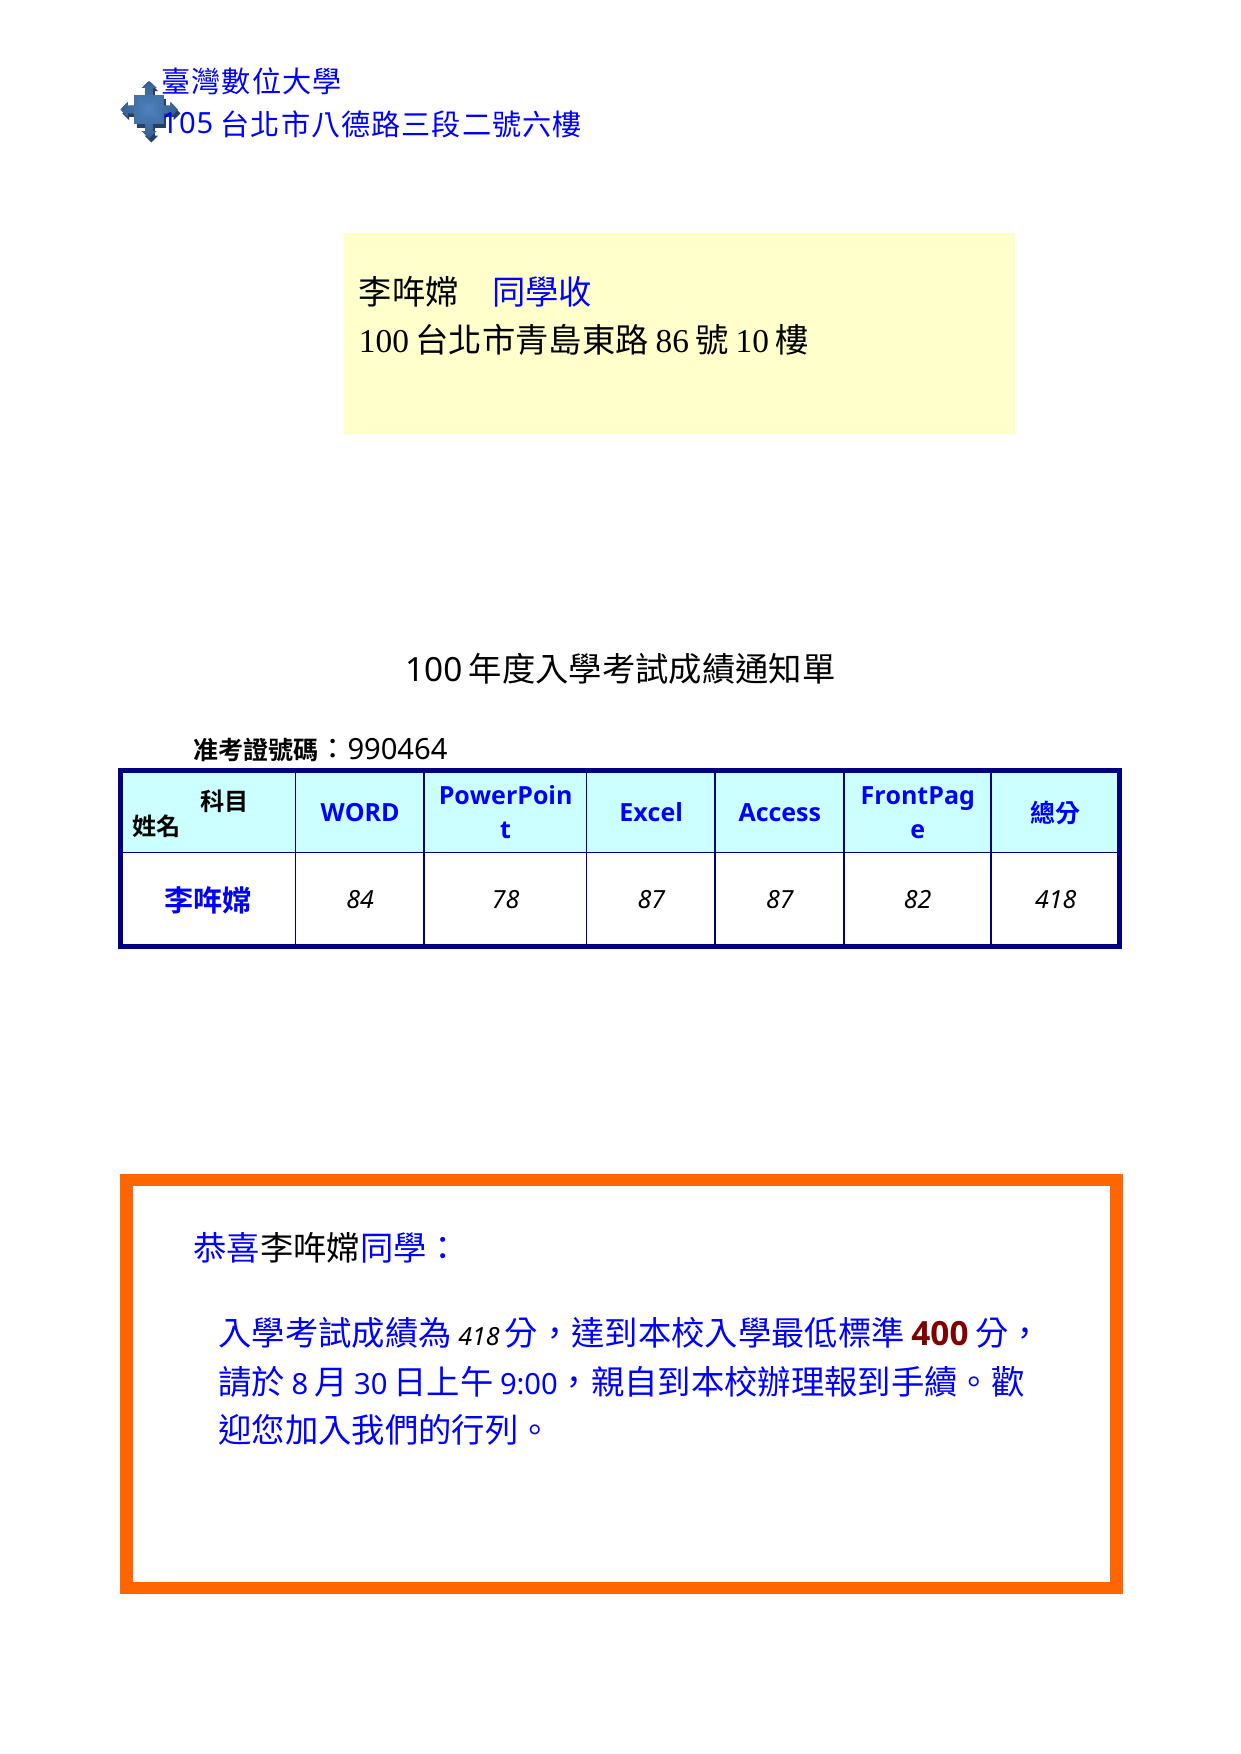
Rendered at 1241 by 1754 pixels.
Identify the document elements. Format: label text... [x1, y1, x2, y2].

table_cell 100年度入學考試成績通知單 准考證號碼：990464 [107, 548, 1133, 1121]
table_header 臺灣數位大學 105台北市八德路三段二號六樓 [107, 59, 1133, 547]
text 入學考試成績為418分，達到本校入學最低標準400分，請於上午9:00，親自到本校辦理報到手續。歡迎您加入我們的行列。 [218, 1307, 1047, 1452]
text 恭喜李哖嫦同學： [193, 1221, 1047, 1270]
